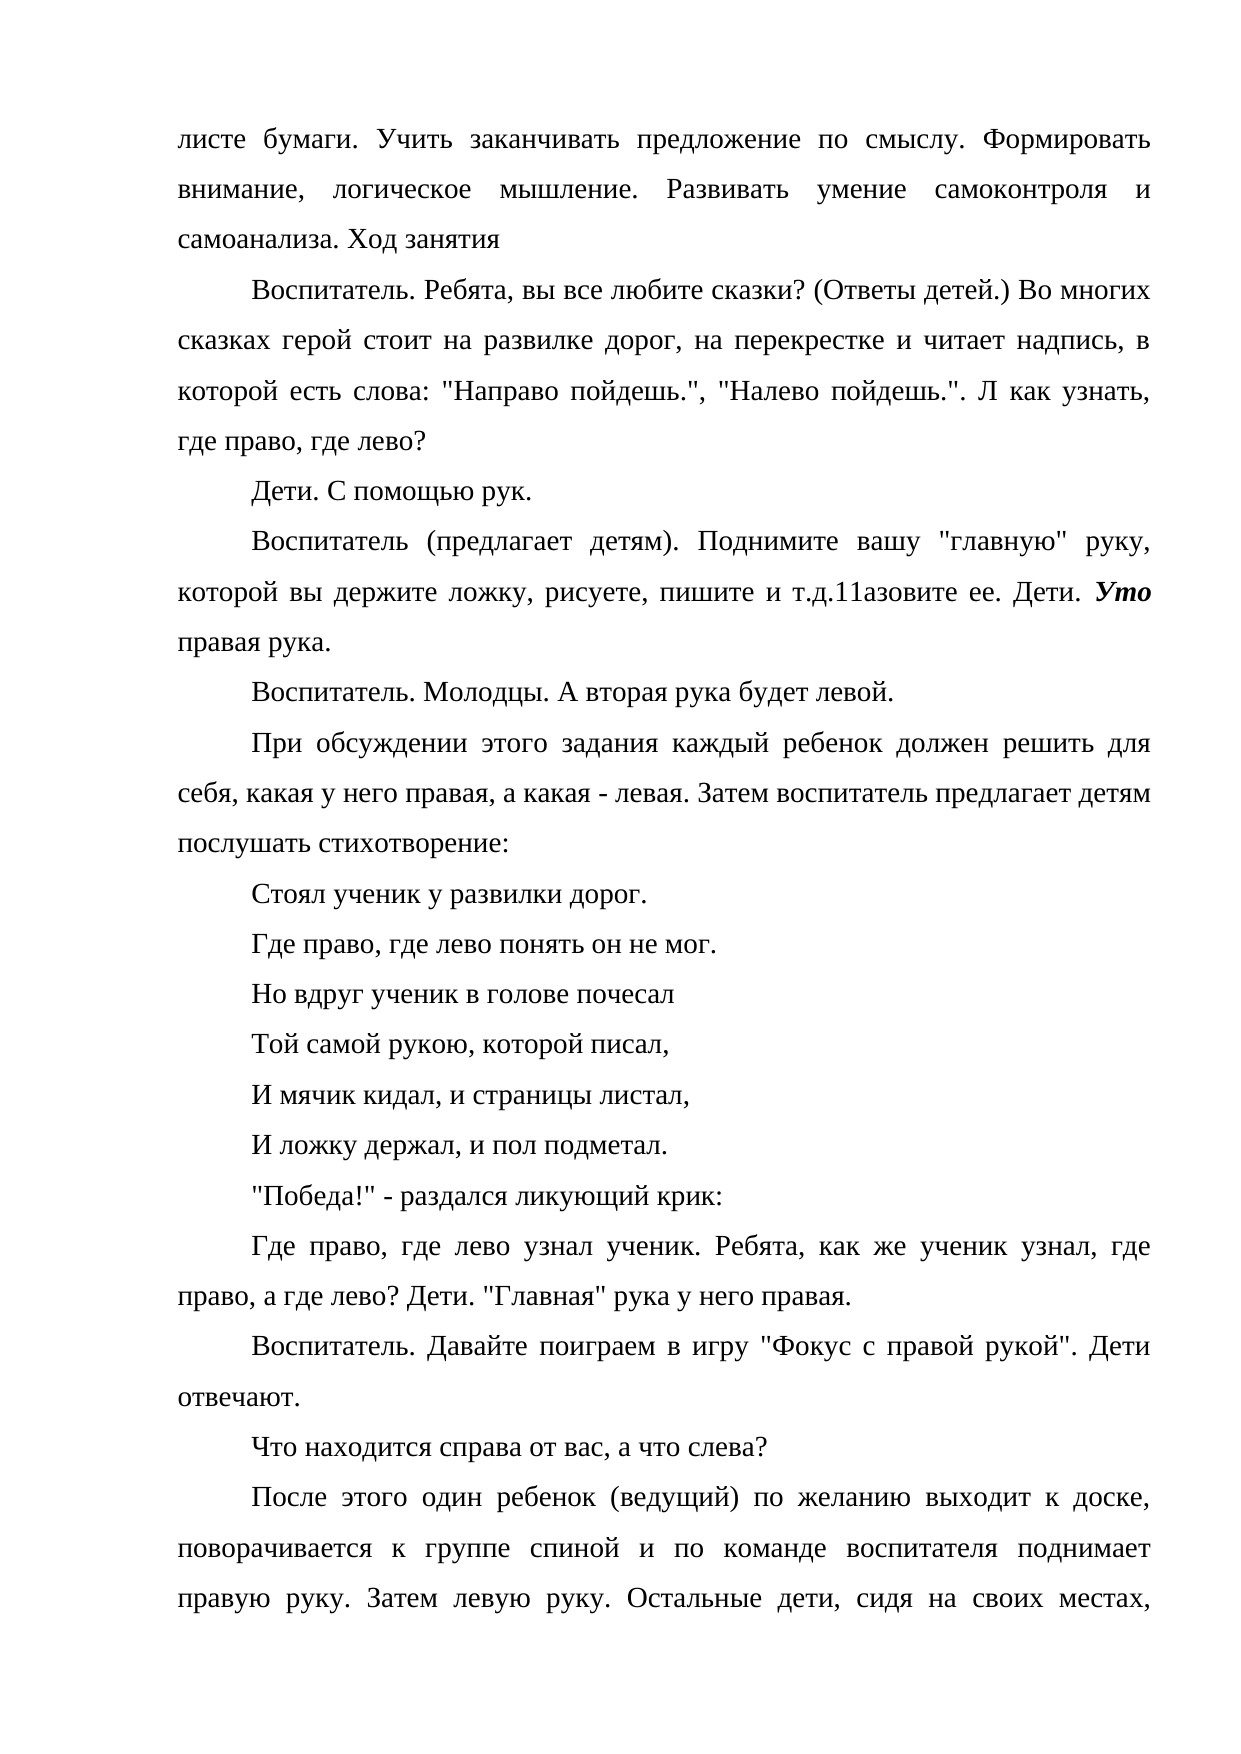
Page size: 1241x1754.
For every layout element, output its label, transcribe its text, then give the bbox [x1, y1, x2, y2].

text Но вдруг ученик в голове почесал [177, 976, 1152, 1010]
text При обсуждении этого задания каждый ребенок должен решить для себя, какая у него правая, а какая - левая. Затем воспитатель предлагает детям послушать стихотворение: [177, 725, 1152, 859]
text Воспитатель. Давайте поиграем в игру "Фокус с правой рукой". Дети отвечают. [177, 1328, 1152, 1412]
text Где право, где лево понять он не мог. [177, 926, 1152, 959]
text Воспитатель (предлагает детям). Поднимите вашу "главную" руку, которой вы держите ложку, рисуете, пишите и т.д.11азовите ее. Дети. Уто правая рука. [177, 523, 1152, 658]
text Что находится справа от вас, а что слева? [177, 1429, 1152, 1463]
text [177, 1479, 1152, 1614]
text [177, 121, 1152, 255]
text "Победа!" - раздался ликующий крик: [177, 1178, 1152, 1211]
text И мячик кидал, и страницы листал, [177, 1077, 1152, 1111]
text Той самой рукою, которой писал, [177, 1027, 1152, 1060]
text Стоял ученик у развилки дорог. [177, 876, 1152, 909]
text Воспитатель. Ребята, вы все любите сказки? (Ответы детей.) Во многих сказках герой стоит на развилке дорог, на перекрестке и читает надпись, в которой есть слова: "Направо пойдешь.", "Налево пойдешь.". Л как узнать, где право, где лево? [177, 272, 1152, 456]
text Где право, где лево узнал ученик. Ребята, как же ученик узнал, где право, а где лево? Дети. "Главная" рука у него правая. [177, 1228, 1152, 1312]
text Дети. С помощью рук. [177, 473, 1152, 507]
text Воспитатель. Молодцы. А вторая рука будет левой. [177, 674, 1152, 708]
text И ложку держал, и пол подметал. [177, 1127, 1152, 1161]
